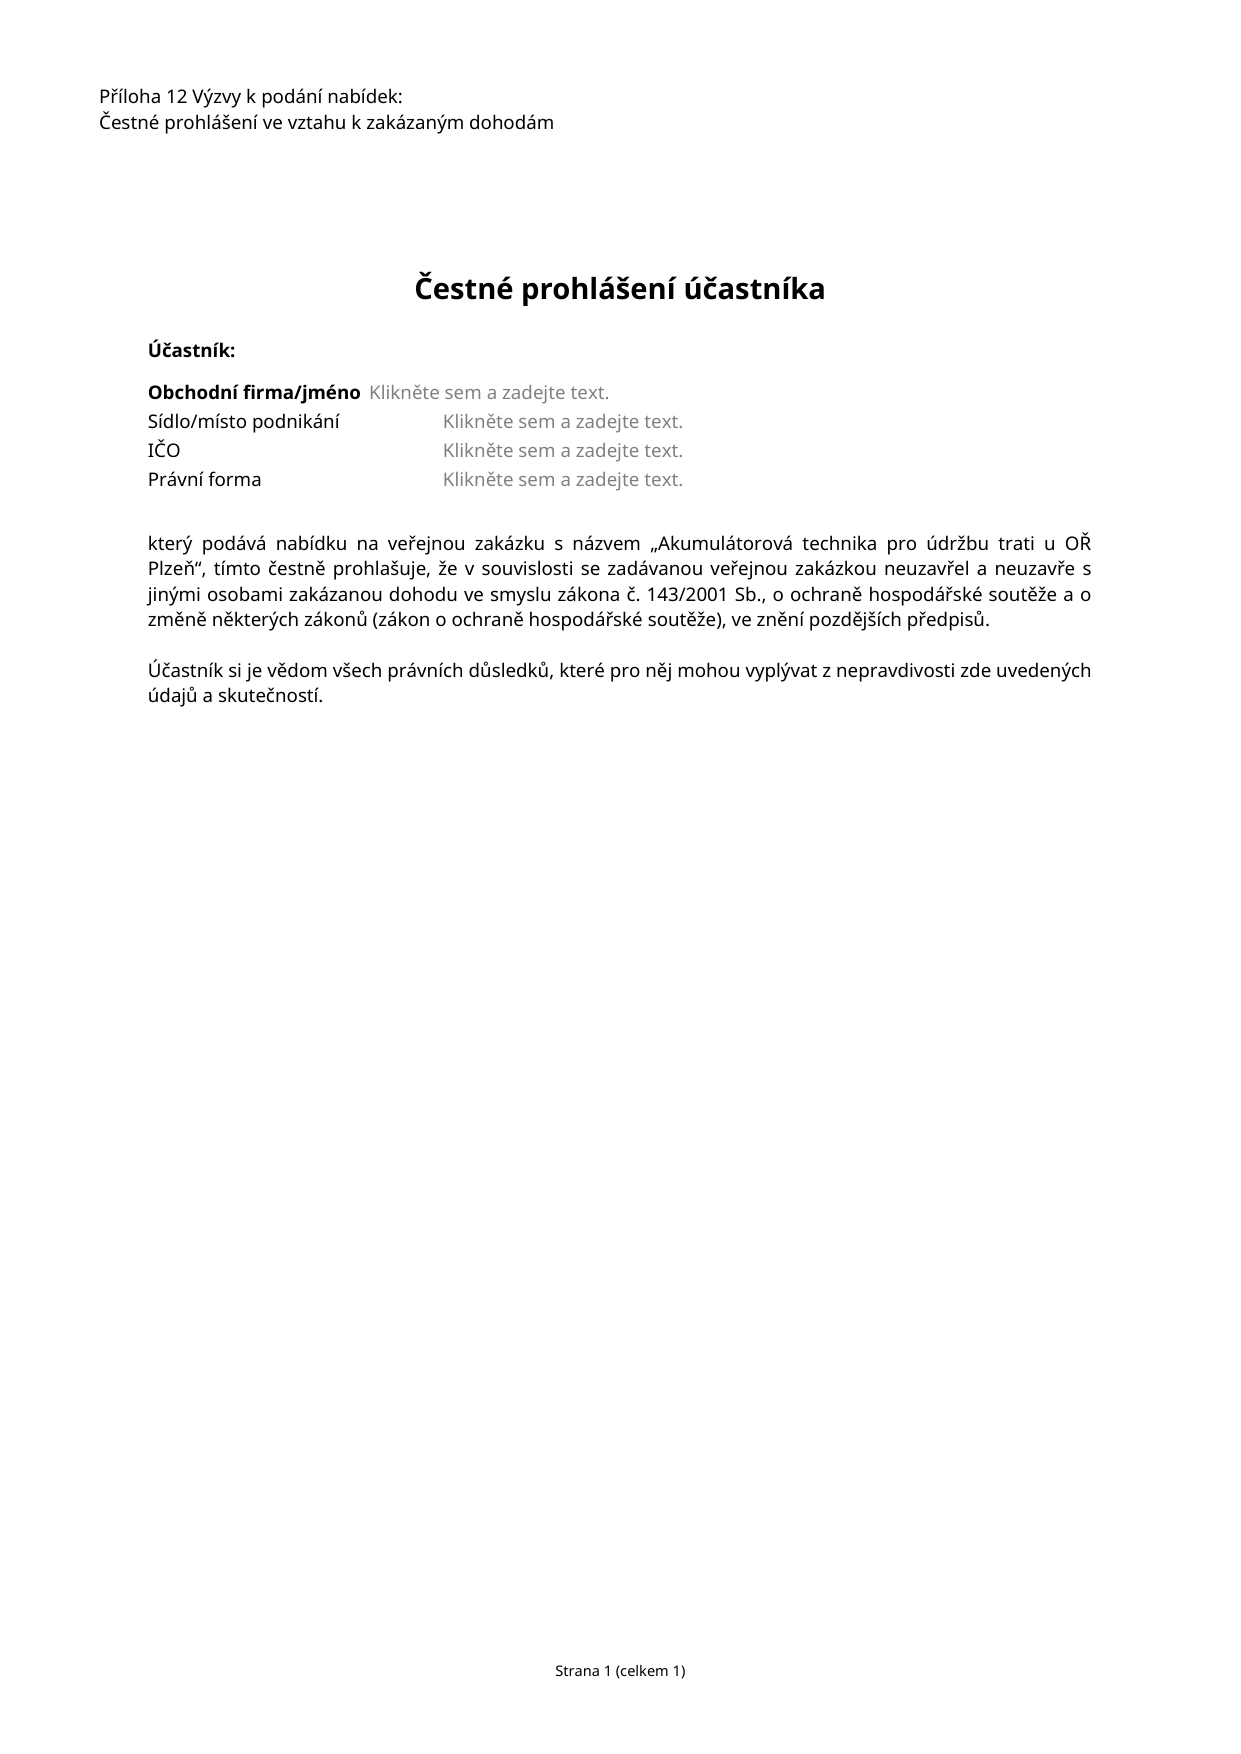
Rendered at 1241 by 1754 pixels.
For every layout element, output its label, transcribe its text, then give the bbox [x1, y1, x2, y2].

text Účastník: [148, 333, 1093, 364]
title Čestné prohlášení účastníka [148, 268, 1093, 308]
text Právní forma [148, 463, 1093, 492]
text který podává nabídku na veřejnou zakázku s názvem „Akumulátorová technika pro údržbu trati u OŘ Plzeň“, tímto čestně prohlašuje, že v souvislosti se zadávanou veřejnou zakázkou neuzavřel a neuzavře s jinými osobami zakázanou dohodu ve smyslu zákona č. 143/2001 Sb., o ochraně hospodářské soutěže a o změně některých zákonů (zákon o ochraně hospodářské soutěže), ve znění pozdějších předpisů. [148, 530, 1093, 632]
text Sídlo/místo podnikání [148, 405, 1093, 434]
text IČO [148, 434, 1093, 463]
text Účastník si je vědom všech právních důsledků, které pro něj mohou vyplývat z nepravdivosti zde uvedených údajů a skutečností. [148, 657, 1093, 708]
text Obchodní firma/jméno [148, 376, 1093, 405]
